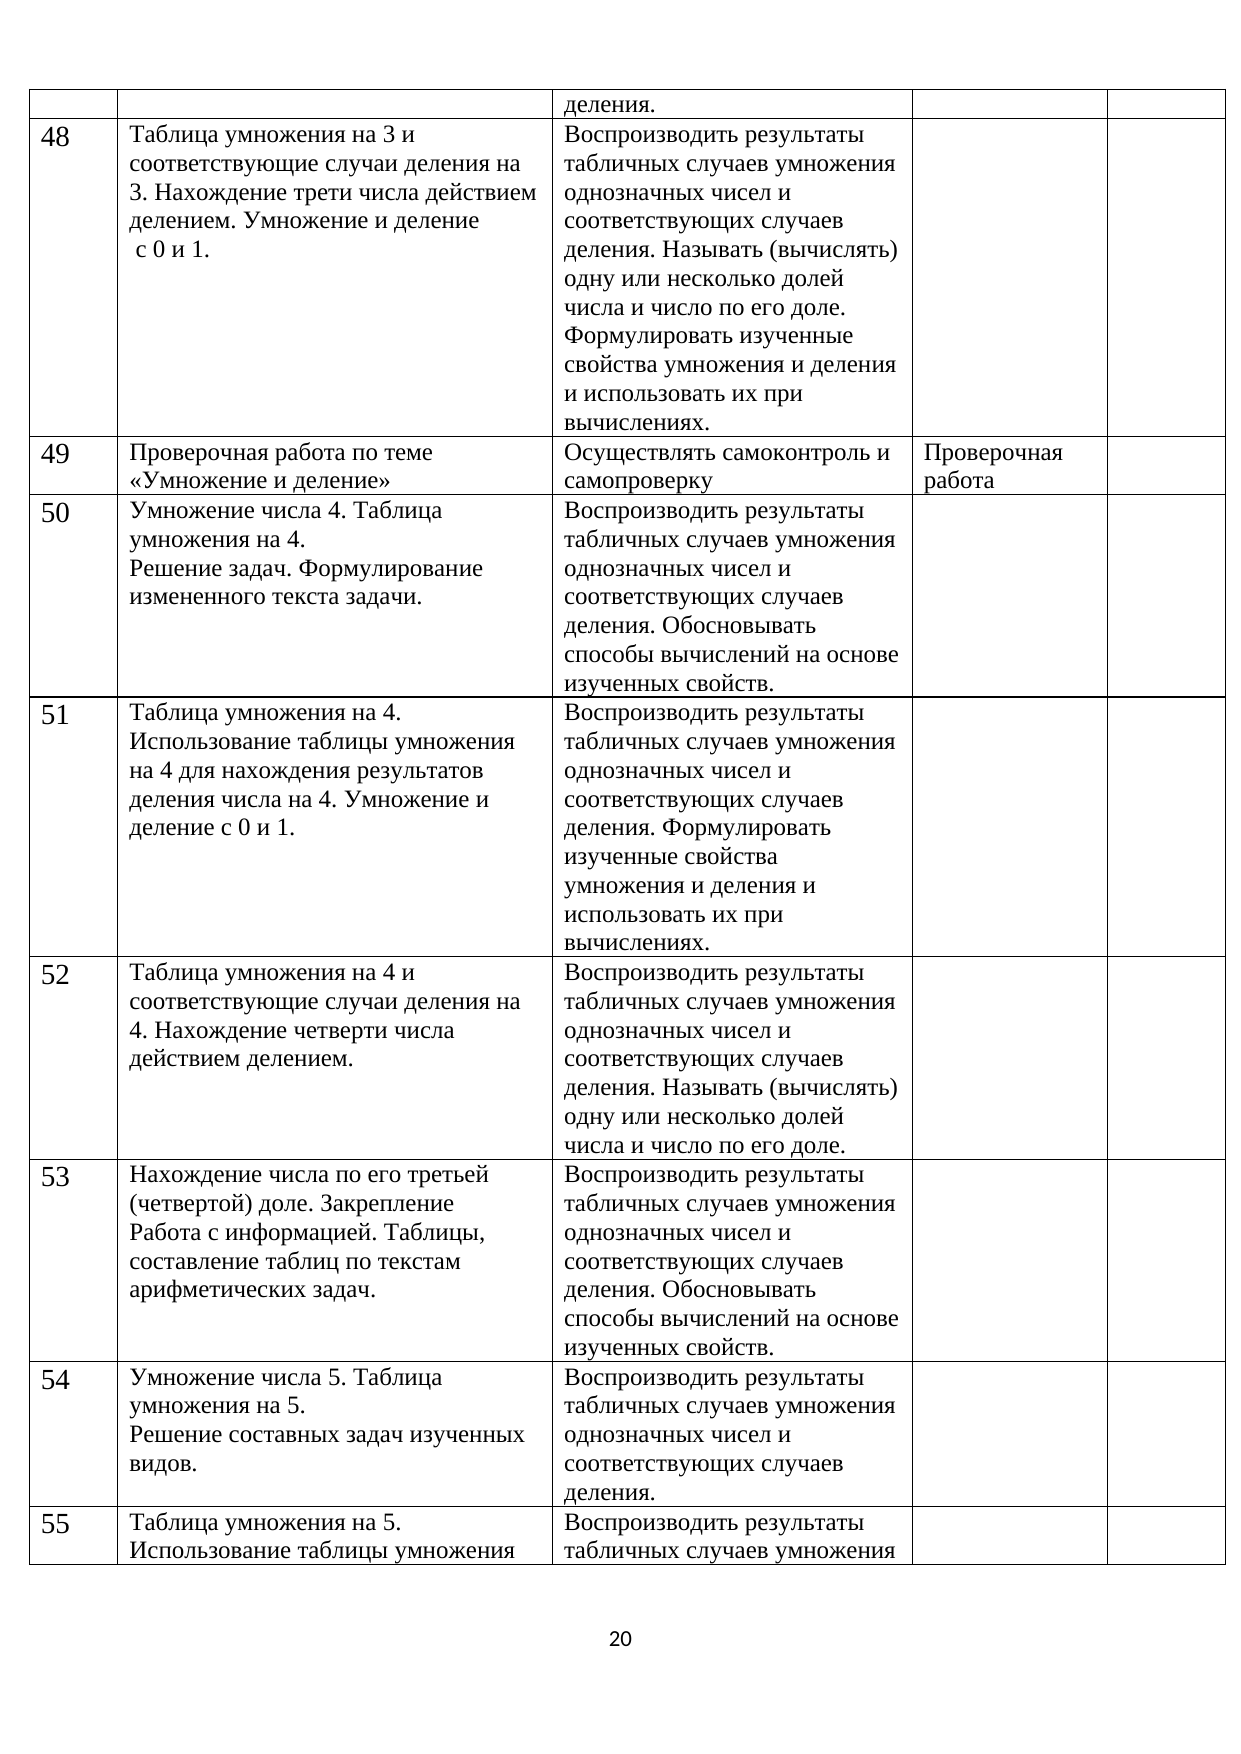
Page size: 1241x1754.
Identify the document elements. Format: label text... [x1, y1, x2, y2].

table_cell [913, 119, 1107, 436]
table_cell 48 [30, 119, 117, 436]
table_cell [1108, 119, 1225, 436]
table_cell [1108, 1362, 1225, 1506]
table_cell 51 [30, 698, 117, 956]
table_cell Умножение числа 4. Таблица умножения на 4. Решение задач. Формулирование измененного текста задачи. [118, 495, 552, 696]
table_cell 53 [30, 1160, 117, 1361]
table_cell Воспроизводить результаты табличных случаев умножения однозначных чисел и соответствующих случаев деления. [553, 1362, 912, 1506]
table_cell [1108, 957, 1225, 1158]
table_cell [1108, 1507, 1225, 1564]
table_cell 52 [30, 957, 117, 1158]
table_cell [118, 1507, 552, 1564]
table_cell [1108, 698, 1225, 956]
table_cell Проверочная работа по теме «Умножение и деление» [118, 437, 552, 494]
table_cell 55 [30, 1507, 117, 1564]
table_cell Таблица умножения на 4. Использование таблицы умножения на 4 для нахождения результатов деления числа на 4. Умножение и деление с 0 и 1. [118, 698, 552, 956]
table_cell Воспроизводить результаты табличных случаев умножения однозначных чисел и соответствующих случаев деления. Обосновывать способы вычислений на основе изученных свойств. [553, 1160, 912, 1361]
table_cell [1108, 90, 1225, 118]
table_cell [553, 1507, 912, 1564]
table_cell [1108, 495, 1225, 696]
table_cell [553, 90, 912, 118]
table_cell 49 [30, 437, 117, 494]
table_cell Проверочная работа [913, 437, 1107, 494]
table_cell 50 [30, 495, 117, 696]
table_cell [913, 957, 1107, 1158]
table_cell 47 [30, 90, 117, 118]
table_cell [913, 90, 1107, 118]
table_cell [913, 1507, 1107, 1564]
table_cell [913, 698, 1107, 956]
table_cell Воспроизводить результаты табличных случаев умножения однозначных чисел и соответствующих случаев деления. Обосновывать способы вычислений на основе изученных свойств. [553, 495, 912, 696]
table_cell [913, 1362, 1107, 1506]
table_cell Таблица умножения на 3 и соответствующие случаи деления на 3. Нахождение трети числа действием делением. Умножение и деление с 0 и 1. [118, 119, 552, 436]
table_cell Воспроизводить результаты табличных случаев умножения однозначных чисел и соответствующих случаев деления. Называть (вычислять) одну или несколько долей числа и число по его доле. [553, 957, 912, 1158]
table_cell [913, 1160, 1107, 1361]
table_cell [913, 495, 1107, 696]
table_cell Осуществлять самоконтроль и самопроверку [553, 437, 912, 494]
table_cell [1108, 1160, 1225, 1361]
table_cell 54 [30, 1362, 117, 1506]
table_cell Умножение числа 5. Таблица умножения на 5. Решение составных задач изученных видов. [118, 1362, 552, 1506]
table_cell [118, 90, 552, 118]
table_cell Нахождение числа по его третьей (четвертой) доле. Закрепление Работа с информацией. Таблицы, составление таблиц по текстам арифметических задач. [118, 1160, 552, 1361]
table_cell Таблица умножения на 4 и соответствующие случаи деления на 4. Нахождение четверти числа действием делением. [118, 957, 552, 1158]
table_cell [1108, 437, 1225, 494]
